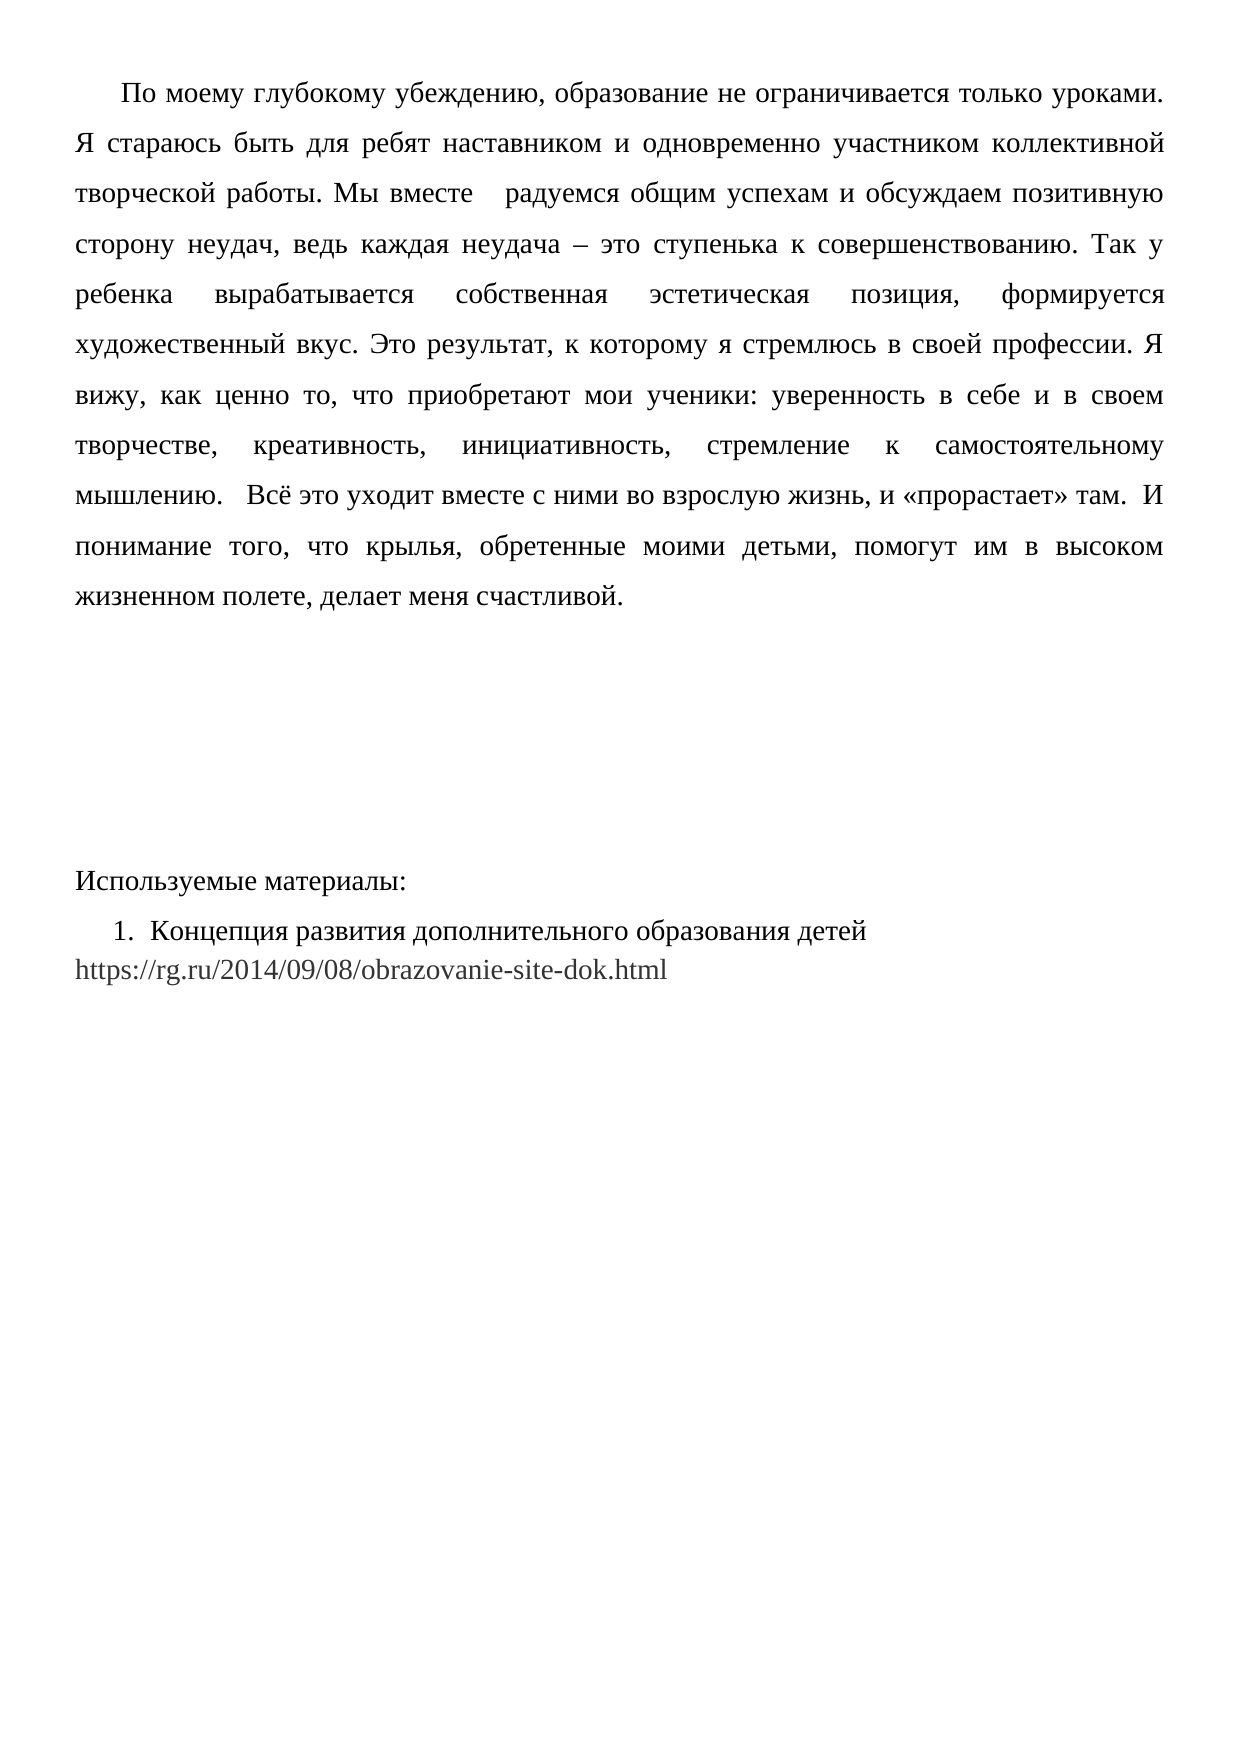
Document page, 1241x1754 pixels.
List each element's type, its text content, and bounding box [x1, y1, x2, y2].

text По моему глубокому убеждению, образование не ограничивается только уроками. Я стараюсь быть для ребят наставником и одновременно участником коллективной творческой работы. Мы вместе радуемся общим успехам и обсуждаем позитивную сторону неудач, ведь каждая неудача – это ступенька к совершенствованию. Так у ребенка вырабатывается собственная эстетическая позиция, формируется художественный вкус. Это результат, к которому я стремлюсь в своей профессии. Я вижу, как ценно то, что приобретают мои ученики: уверенность в себе и в своем творчестве, креативность, инициативность, стремление к самостоятельному мышлению. Всё это уходит вместе с ними во взрослую жизнь, и «прорастает» там. И понимание того, что крылья, обретенные моими детьми, помогут им в высоком жизненном полете, делает меня счастливой. [75, 75, 1165, 612]
text Используемые материалы: [75, 863, 1165, 897]
text https://rg.ru/2014/09/08/obrazovanie-site-dok.html [75, 952, 1165, 985]
list Концепция развития дополнительного образования детей [112, 913, 1165, 947]
